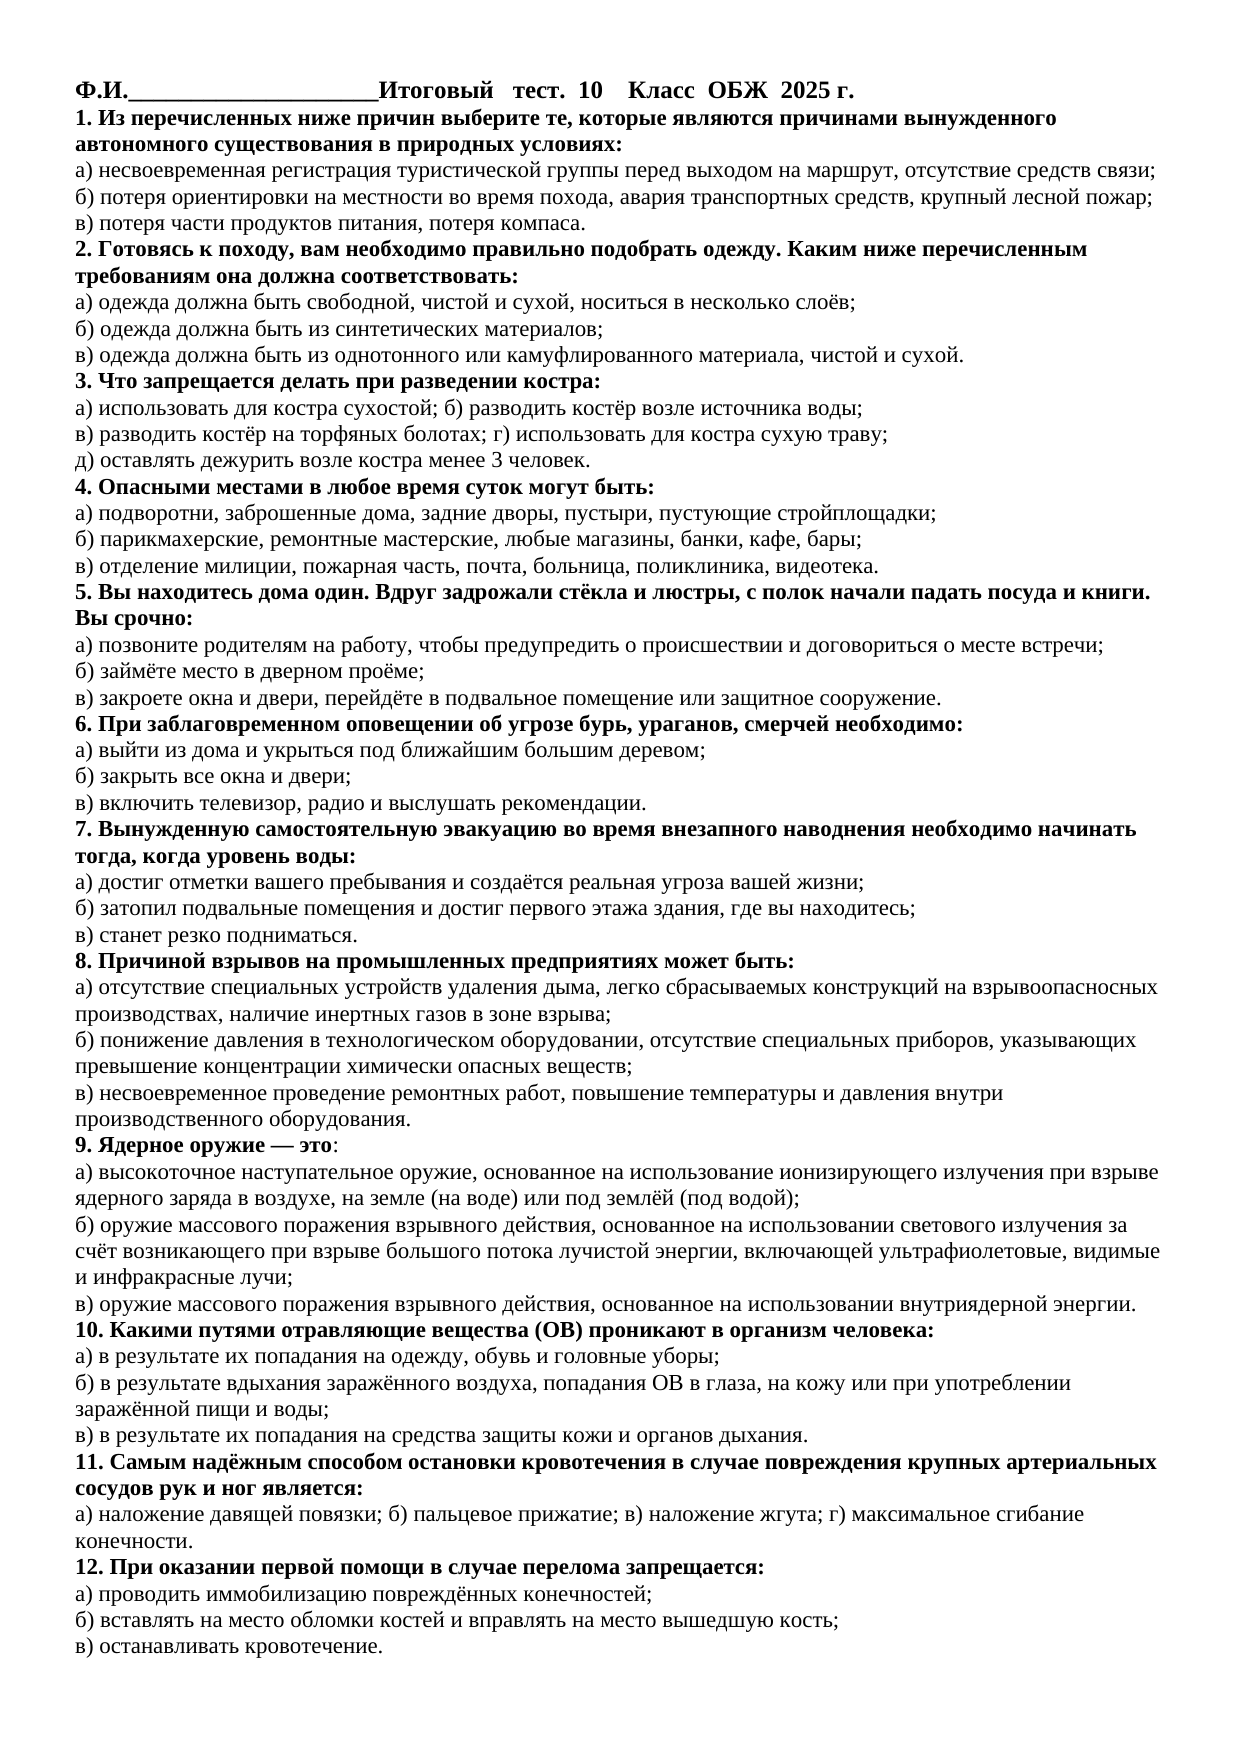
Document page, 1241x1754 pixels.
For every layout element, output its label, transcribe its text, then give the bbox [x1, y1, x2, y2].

text 10. Какими путями отравляющие вещества (ОВ) проникают в организм человека: а) в результате их попадания на одежду, обувь и головные уборы; б) в результате вдыхания заражённого воздуха, попадания ОВ в глаза, на кожу или при употреблении заражённой пищи и воды; в) в результате их попадания на средства защиты кожи и органов дыхания. [75, 1316, 1165, 1448]
text 7. Вынужденную самостоятельную эвакуацию во время внезапного наводнения необходимо начинать тогда, когда уровень воды: а) достиг отметки вашего пребывания и создаётся реальная угроза вашей жизни; б) затопил подвальные помещения и достиг первого этажа здания, где вы находитесь; в) станет резко подниматься. [75, 815, 1165, 947]
text 8. Причиной взрывов на промышленных предприятиях может быть: а) отсутствие специальных устройств удаления дыма, легко сбрасываемых конструкций на взрывоопасносных производствах, наличие инертных газов в зоне взрыва; б) понижение давления в технологическом оборудовании, отсутствие специальных приборов, указывающих превышение концентрации химически опасных веществ; в) несвоевременное проведение ремонтных работ, повышение температуры и давления внутри производственного оборудования. [75, 947, 1165, 1132]
text 9. Ядерное оружие — это: а) высокоточное наступательное оружие, основанное на использование ионизирующего излучения при взрыве ядерного заряда в воздухе, на земле (на воде) или под землёй (под водой); б) оружие массового поражения взрывного действия, основанное на использовании светового излучения за счёт возникающего при взрыве большого потока лучистой энергии, включающей ультрафиолетовые, видимые и инфракрасные лучи; в) оружие массового поражения взрывного действия, основанное на использовании внутриядерной энергии. [75, 1132, 1165, 1316]
text Ф.И.____________________Итоговый тест. 10 Класс ОБЖ 2025 г. [75, 75, 1165, 104]
text 11. Самым надёжным способом остановки кровотечения в случае повреждения крупных артериальных сосудов рук и ног является: а) наложение давящей повязки; б) пальцевое прижатие; в) наложение жгута; г) максимальное сгибание конечности. [75, 1448, 1165, 1553]
text 1. Из перечисленных ниже причин выберите те, которые являются причинами вынужденного автономного существования в природных условиях: а) несвоевременная регистрация туристической группы перед выходом на маршрут, отсутствие средств связи; б) потеря ориентировки на местности во время похода, авария транспортных средств, крупный лесной пожар; в) потеря части продуктов питания, потеря компаса. [75, 104, 1165, 236]
text 3. Что запрещается делать при разведении костра: а) использовать для костра сухостой; б) разводить костёр возле источника воды; в) разводить костёр на торфяных болотах; г) использовать для костра сухую траву; д) оставлять дежурить возле костра менее 3 человек. [75, 367, 1165, 473]
text 6. При заблаговременном оповещении об угрозе бурь, ураганов, смерчей необходимо: а) выйти из дома и укрыться под ближайшим большим деревом; б) закрыть все окна и двери; в) включить телевизор, радио и выслушать рекомендации. [75, 710, 1165, 815]
text 5. Вы находитесь дома один. Вдруг задрожали стёкла и люстры, с полок начали падать посуда и книги. Вы срочно: а) позвоните родителям на работу, чтобы предупредить о происшествии и договориться о месте встречи; б) займёте место в дверном проёме; в) закроете окна и двери, перейдёте в подвальное помещение или защитное сооружение. [75, 578, 1165, 710]
text 12. При оказании первой помощи в случае перелома запрещается: а) проводить иммобилизацию повреждённых конечностей; б) вставлять на место обломки костей и вправлять на место вышедшую кость; в) останавливать кровотечение. [75, 1553, 1165, 1659]
text 4. Опасными местами в любое время суток могут быть: а) подворотни, заброшенные дома, задние дворы, пустыри, пустующие стройплощадки; б) парикмахерские, ремонтные мастерские, любые магазины, банки, кафе, бары; в) отделение милиции, пожарная часть, почта, больница, поликлиника, видеотека. [75, 473, 1165, 578]
text 2. Готовясь к походу, вам необходимо правильно подобрать одежду. Каким ниже перечисленным требованиям она должна соответствовать: а) одежда должна быть свободной, чистой и сухой, носиться в несколько слоёв; б) одежда должна быть из синтетических материалов; в) одежда должна быть из однотонного или камуфлированного материала, чистой и сухой. [75, 236, 1165, 367]
